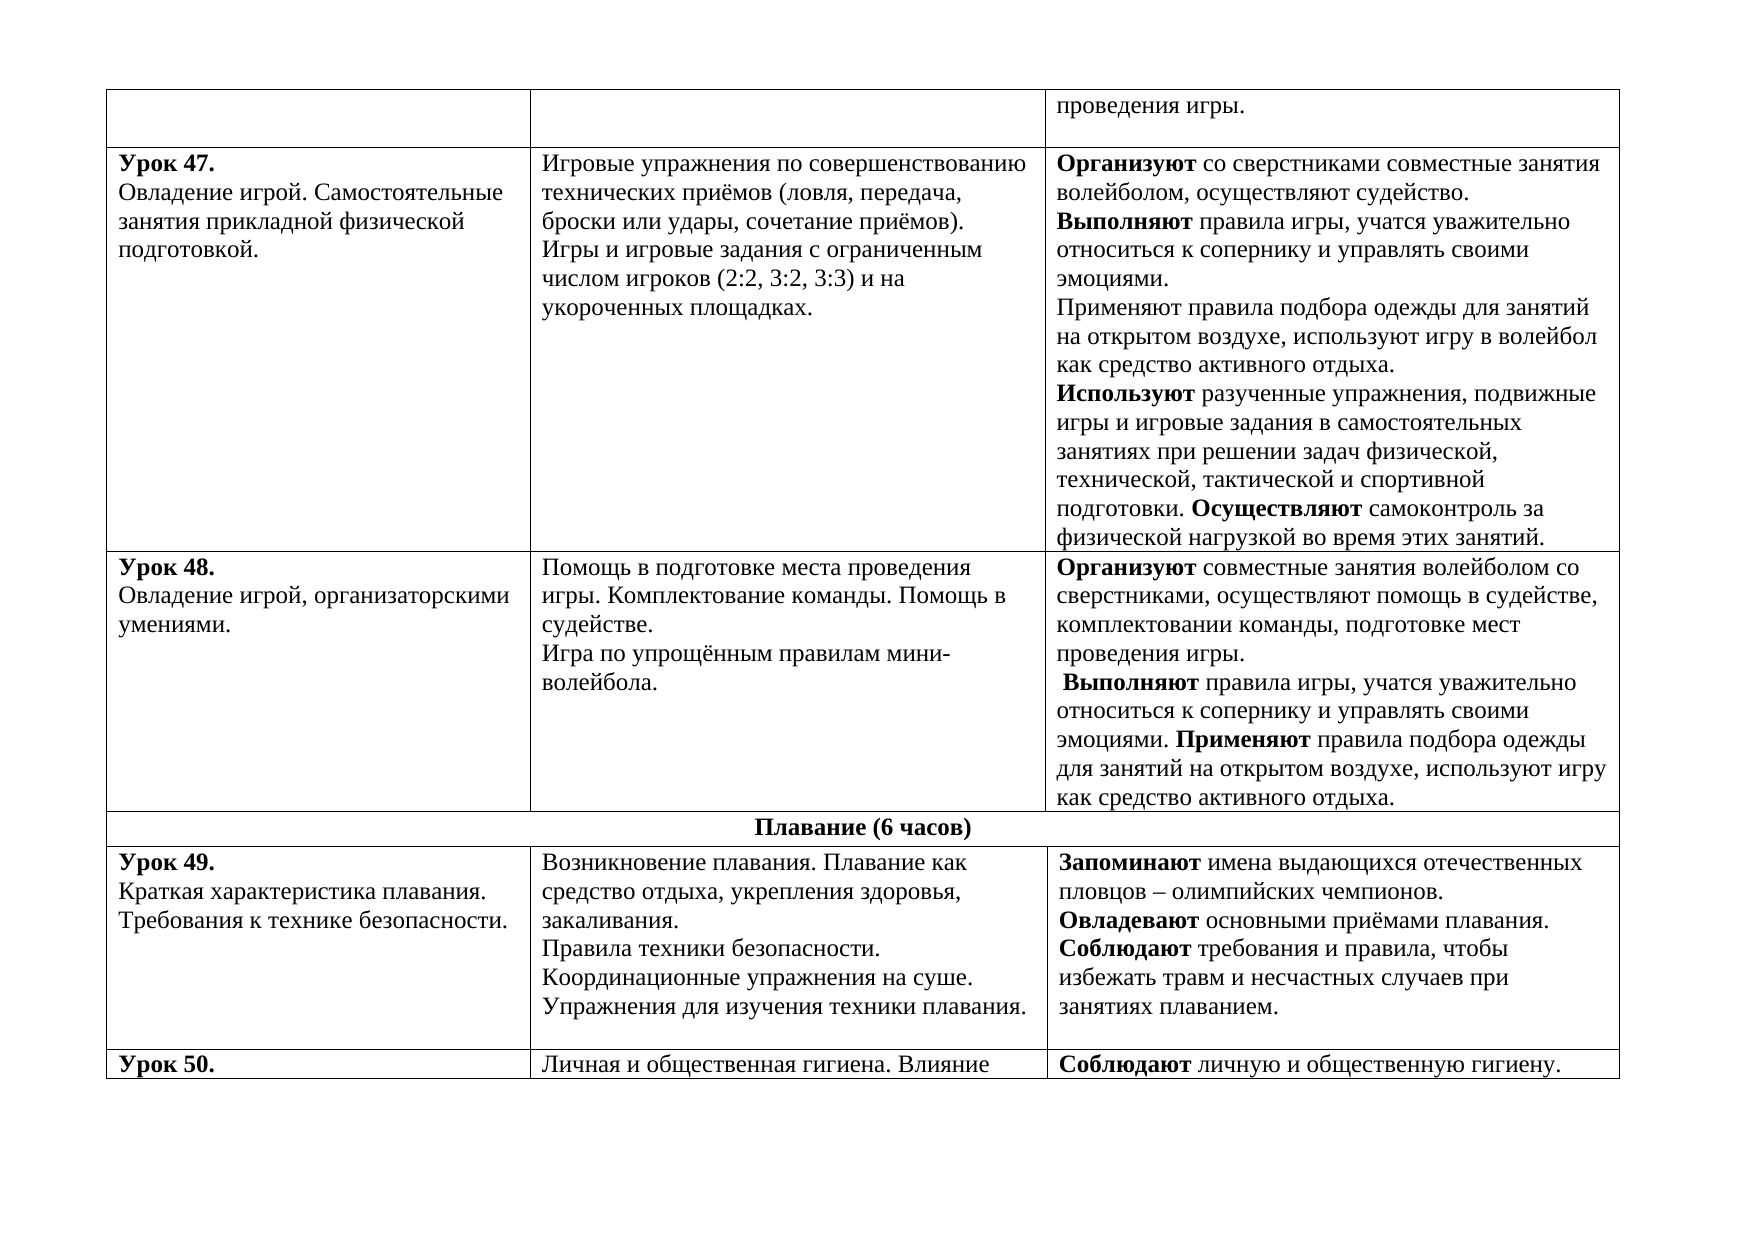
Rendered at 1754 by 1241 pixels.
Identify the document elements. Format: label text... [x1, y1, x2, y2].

table_cell Игровые упражнения по совершенствованию технических приёмов (ловля, передача, броски или удары, сочетание приёмов). Игры и игровые задания с ограниченным числом игроков (2:2, 3:2, 3:3) и на укороченных площадках. [531, 148, 1045, 551]
table_cell Урок 47. Овладение игрой. Самостоятельные занятия прикладной физической подготовкой. [107, 148, 530, 551]
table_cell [107, 90, 530, 147]
table_cell Организуют со сверстниками совместные занятия волейболом, осуществляют судейство. Выполняют правила игры, учатся уважительно относиться к сопернику и управлять своими эмоциями. Применяют правила подбора одежды для занятий на открытом воздухе, используют игру в волейбол как средство активного отдыха. Используют разученные упражнения, подвижные игры и игровые задания в самостоятельных занятиях при решении задач физической, технической, тактической и спортивной подготовки. Осуществляют самоконтроль за физической нагрузкой во время этих занятий. [1046, 148, 1619, 551]
table_cell Возникновение плавания. Плавание как средство отдыха, укрепления здоровья, закаливания. Правила техники безопасности. Координационные упражнения на суше. Упражнения для изучения техники плавания. [531, 847, 1047, 1048]
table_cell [107, 1050, 530, 1078]
table_cell Помощь в подготовке места проведения игры. Комплектование команды. Помощь в судействе. Игра по упрощённым правилам мини-волейбола. [531, 552, 1045, 811]
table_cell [531, 1050, 1047, 1078]
table_cell Урок 48. Овладение игрой, организаторскими умениями. [107, 552, 530, 811]
table_cell Плавание (6 часов) [107, 812, 1619, 846]
table_cell Организуют совместные занятия волейболом со сверстниками, осуществляют помощь в судействе, комплектовании команды, подготовке мест проведения игры. Выполняют правила игры, учатся уважительно относиться к сопернику и управлять своими эмоциями. Применяют правила подбора одежды для занятий на открытом воздухе, используют игру как средство активного отдыха. [1046, 552, 1619, 811]
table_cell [1046, 90, 1619, 147]
table_cell Урок 49. Краткая характеристика плавания. Требования к технике безопасности. [107, 847, 530, 1048]
table_cell Запоминают имена выдающихся отечественных пловцов – олимпийских чемпионов. Овладевают основными приёмами плавания. Соблюдают требования и правила, чтобы избежать травм и несчастных случаев при занятиях плаванием. [1048, 847, 1619, 1048]
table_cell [531, 90, 1045, 147]
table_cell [1048, 1050, 1619, 1078]
